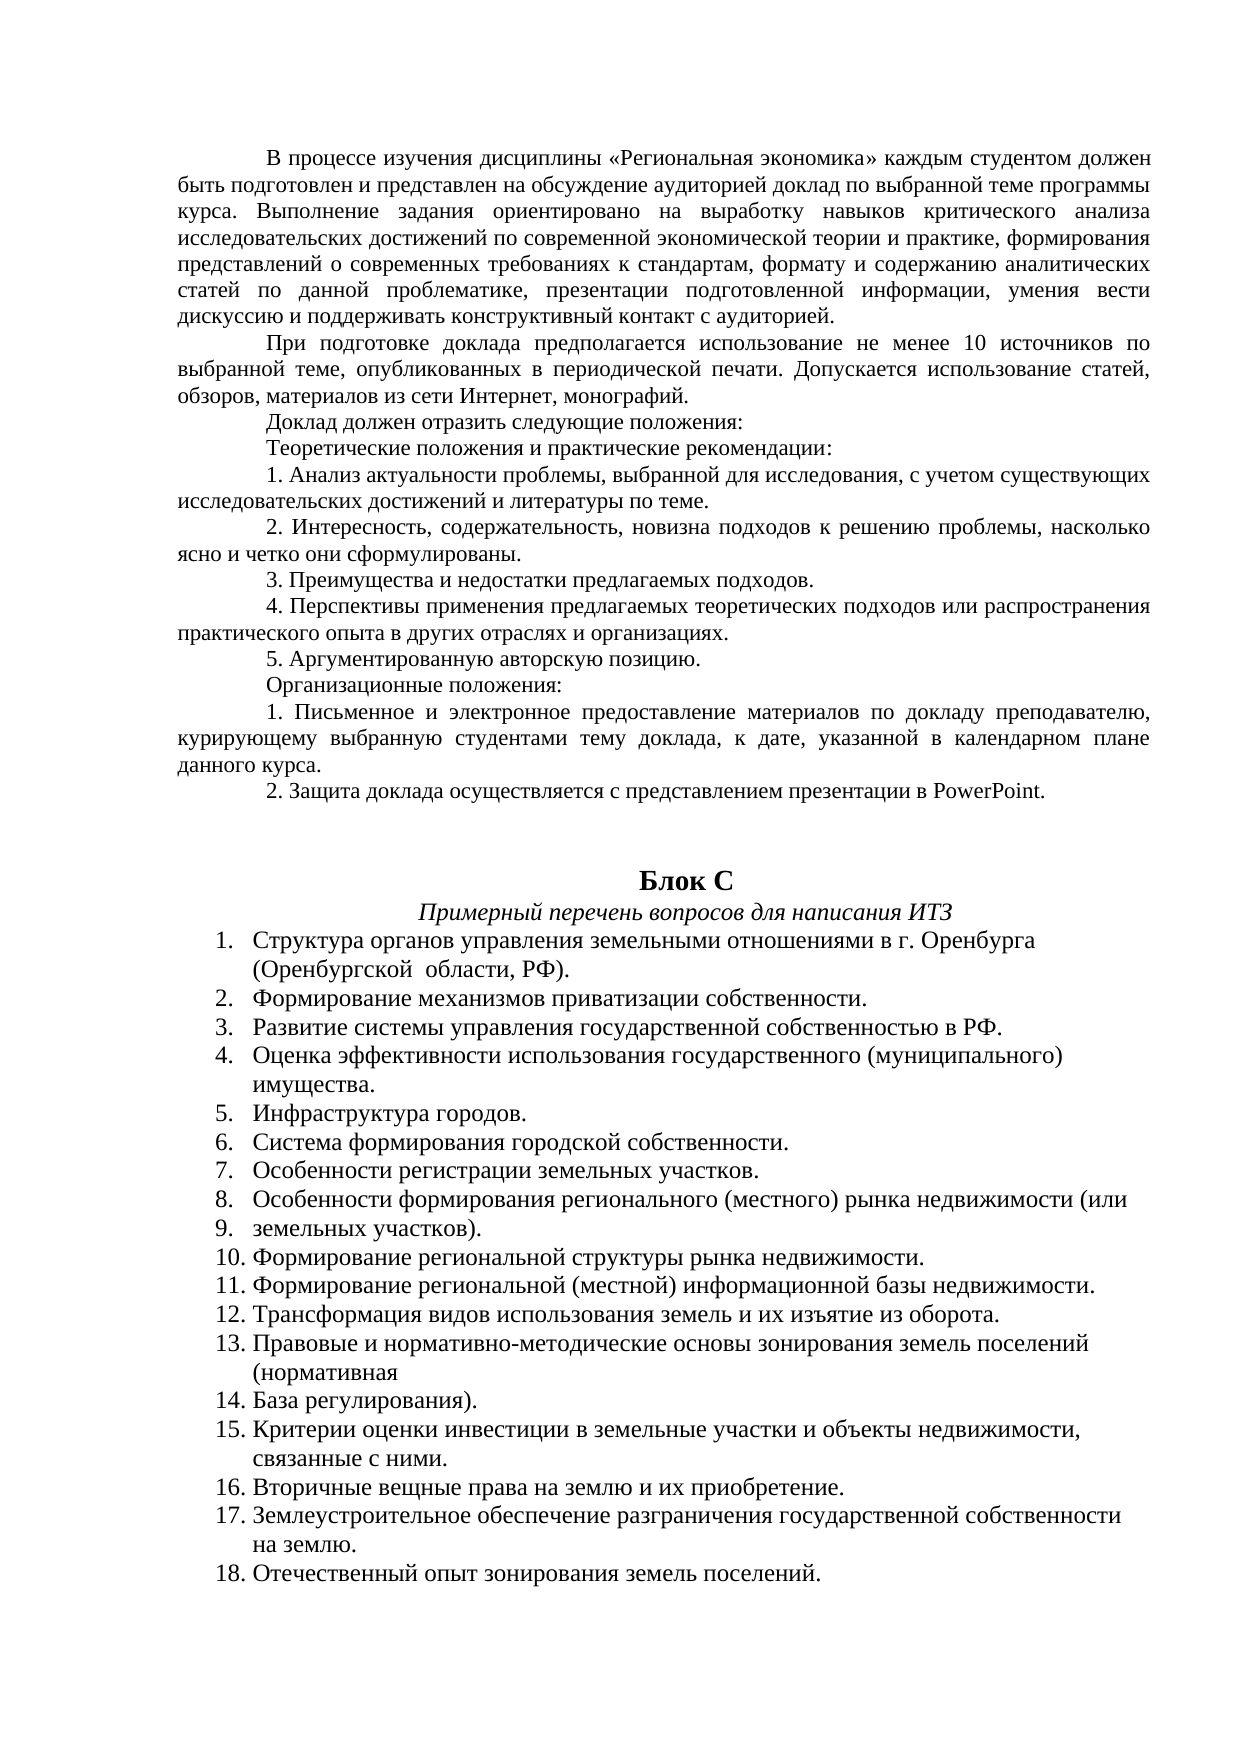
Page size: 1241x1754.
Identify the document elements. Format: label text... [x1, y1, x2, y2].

list Система формирования городской собственности. [215, 1127, 1152, 1156]
text 2. Интересность, содержательность, новизна подходов к решению проблемы, насколько ясно и четко они сформулированы. [177, 513, 1152, 566]
list База регулирования). [215, 1386, 1152, 1414]
list Землеустроительное обеспечение разграничения государственной собственности на землю. [215, 1501, 1152, 1558]
list Развитие системы управления государственной собственностью в РФ. [215, 1012, 1152, 1041]
text 4. Перспективы применения предлагаемых теоретических подходов или распространения практического опыта в других отраслях и организациях. [177, 592, 1152, 645]
text Организационные положения: [177, 672, 1152, 698]
list Оценка эффективности использования государственного (муниципального) имущества. [215, 1041, 1152, 1098]
list Формирование механизмов приватизации собственности. [215, 983, 1152, 1012]
text При подготовке доклада предполагается использование не менее 10 источников по выбранной теме, опубликованных в периодической печати. Допускается использование статей, обзоров, материалов из сети Интернет, монографий. [177, 329, 1152, 408]
text Блок C [177, 863, 1152, 897]
list Инфраструктура городов. [215, 1098, 1152, 1127]
text Теоретические положения и практические рекомендации: [177, 434, 1152, 461]
text В процессе изучения дисциплины «Региональная экономика» каждым студентом должен быть подготовлен и представлен на обсуждение аудиторией доклад по выбранной теме программы курса. Выполнение задания ориентировано на выработку навыков критического анализа исследовательских достижений по современной экономической теории и практике, формирования представлений о современных требованиях к стандартам, формату и содержанию аналитических статей по данной проблематике, презентации подготовленной информации, умения вести дискуссию и поддерживать конструктивный контакт с аудиторией. [177, 144, 1152, 329]
text Примерный перечень вопросов для написания ИТЗ [177, 897, 1152, 926]
text 1. Письменное и электронное предоставление материалов по докладу преподавателю, курирующему выбранную студентами тему доклада, к дате, указанной в календарном плане данного курса. [177, 698, 1152, 777]
text 2. Защита доклада осуществляется с представлением презентации в PowerPoint. [177, 777, 1152, 803]
list Особенности формирования регионального (местного) рынка недвижимости (или [215, 1184, 1152, 1213]
text 1. Анализ актуальности проблемы, выбранной для исследования, с учетом существующих исследовательских достижений и литературы по теме. [177, 461, 1152, 513]
list Трансформация видов использования земель и их изъятие из оборота. [215, 1299, 1152, 1328]
text 5. Аргументированную авторскую позицию. [177, 645, 1152, 672]
list Структура органов управления земельными отношениями в г. Оренбурга (Оренбургской области, РФ). [215, 926, 1152, 983]
list Особенности регистрации земельных участков. [215, 1156, 1152, 1184]
list Формирование региональной структуры рынка недвижимости. [215, 1242, 1152, 1271]
list Вторичные вещные права на землю и их приобретение. [215, 1472, 1152, 1501]
text 3. Преимущества и недостатки предлагаемых подходов. [266, 566, 1152, 592]
text Доклад должен отразить следующие положения: [177, 408, 1152, 434]
list Формирование региональной (местной) информационной базы недвижимости. [215, 1271, 1152, 1299]
list Правовые и нормативно-методические основы зонирования земель поселений (нормативная [215, 1328, 1152, 1386]
list Отечественный опыт зонирования земель поселений. [215, 1558, 1152, 1587]
list Критерии оценки инвестиции в земельные участки и объекты недвижимости, связанные с ними. [215, 1414, 1152, 1472]
list земельных участков). [215, 1213, 1152, 1242]
